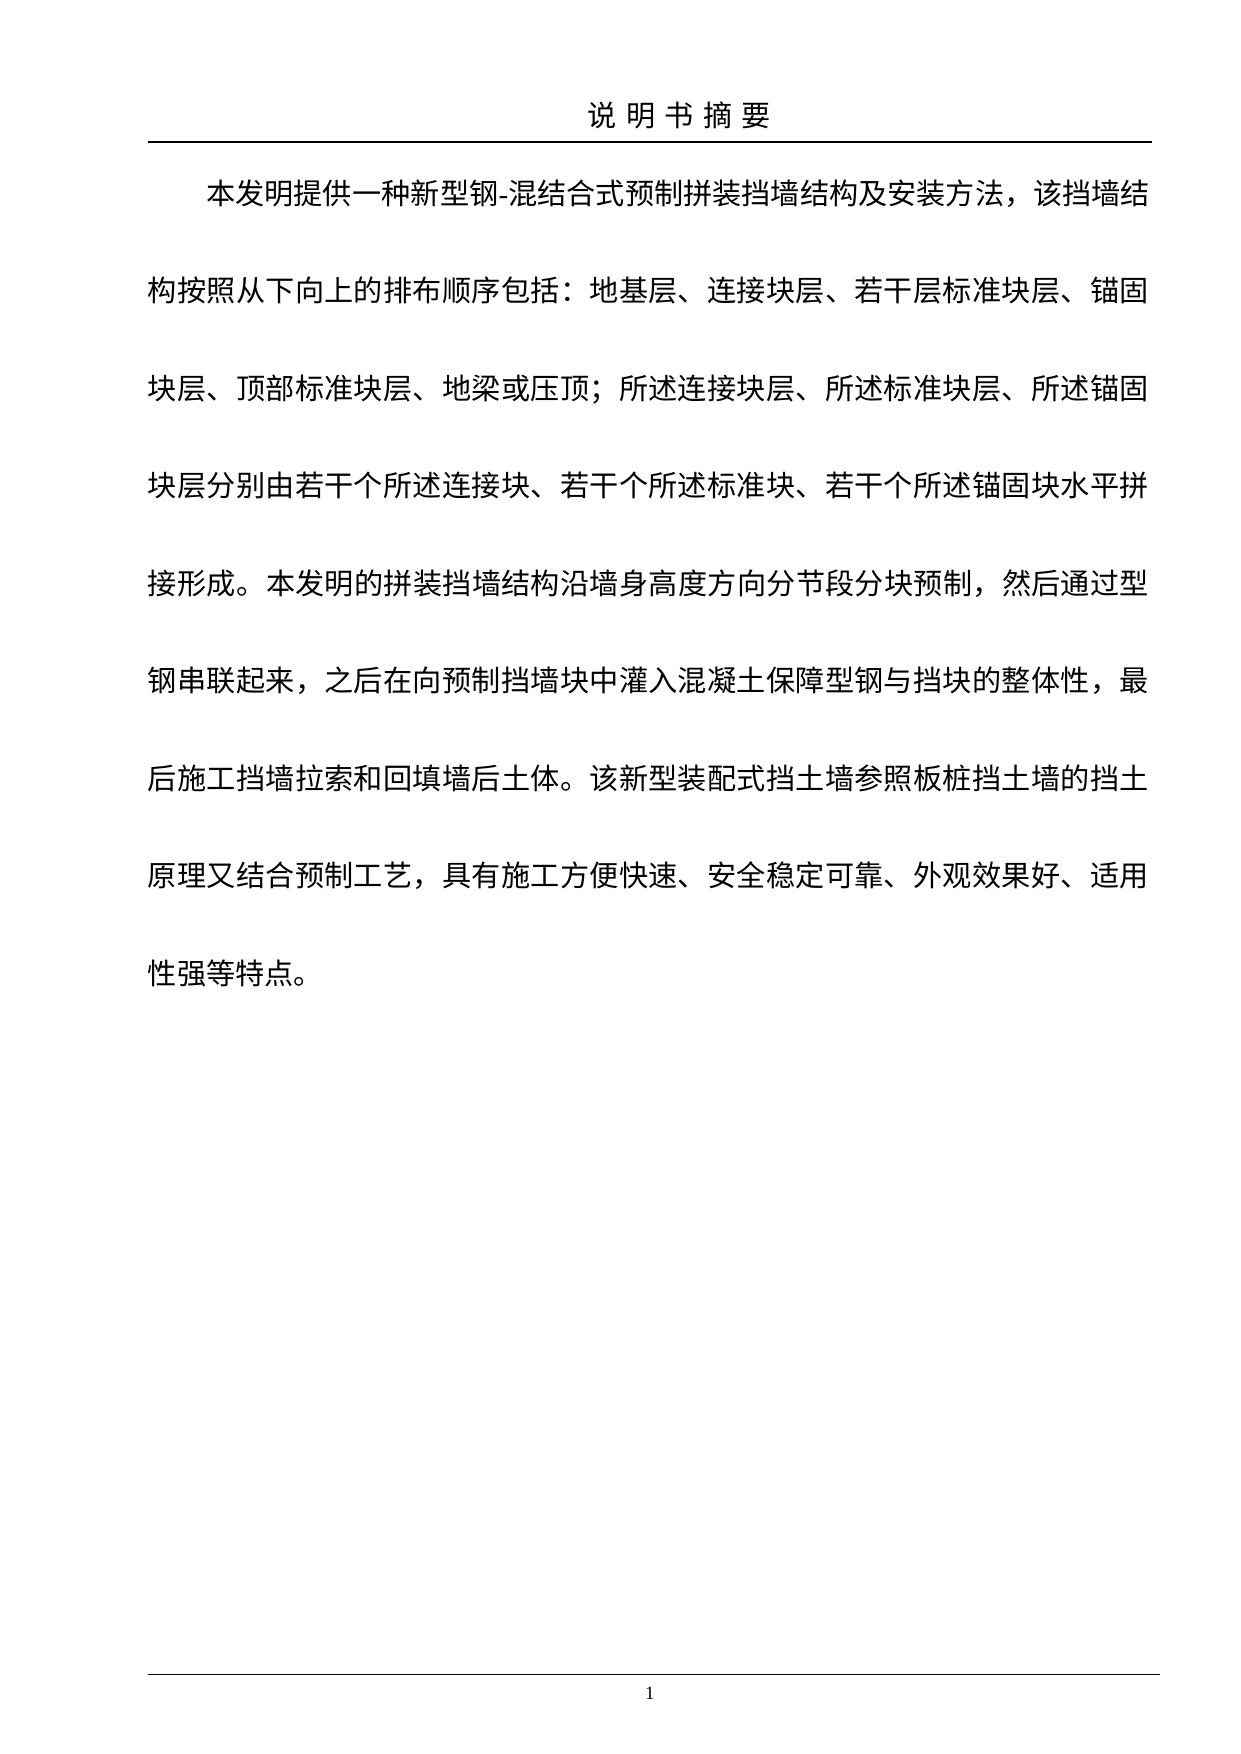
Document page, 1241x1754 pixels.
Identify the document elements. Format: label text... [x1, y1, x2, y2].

text 本发明提供一种新型钢-混结合式预制拼装挡墙结构及安装方法，该挡墙结构按照从下向上的排布顺序包括：地基层、连接块层、若干层标准块层、锚固块层、顶部标准块层、地梁或压顶；所述连接块层、所述标准块层、所述锚固块层分别由若干个所述连接块、若干个所述标准块、若干个所述锚固块水平拼接形成。本发明的拼装挡墙结构沿墙身高度方向分节段分块预制，然后通过型钢串联起来，之后在向预制挡墙块中灌入混凝土保障型钢与挡块的整体性，最后施工挡墙拉索和回填墙后土体。该新型装配式挡土墙参照板桩挡土墙的挡土原理又结合预制工艺，具有施工方便快速、安全稳定可靠、外观效果好、适用性强等特点。 [148, 159, 1152, 1004]
